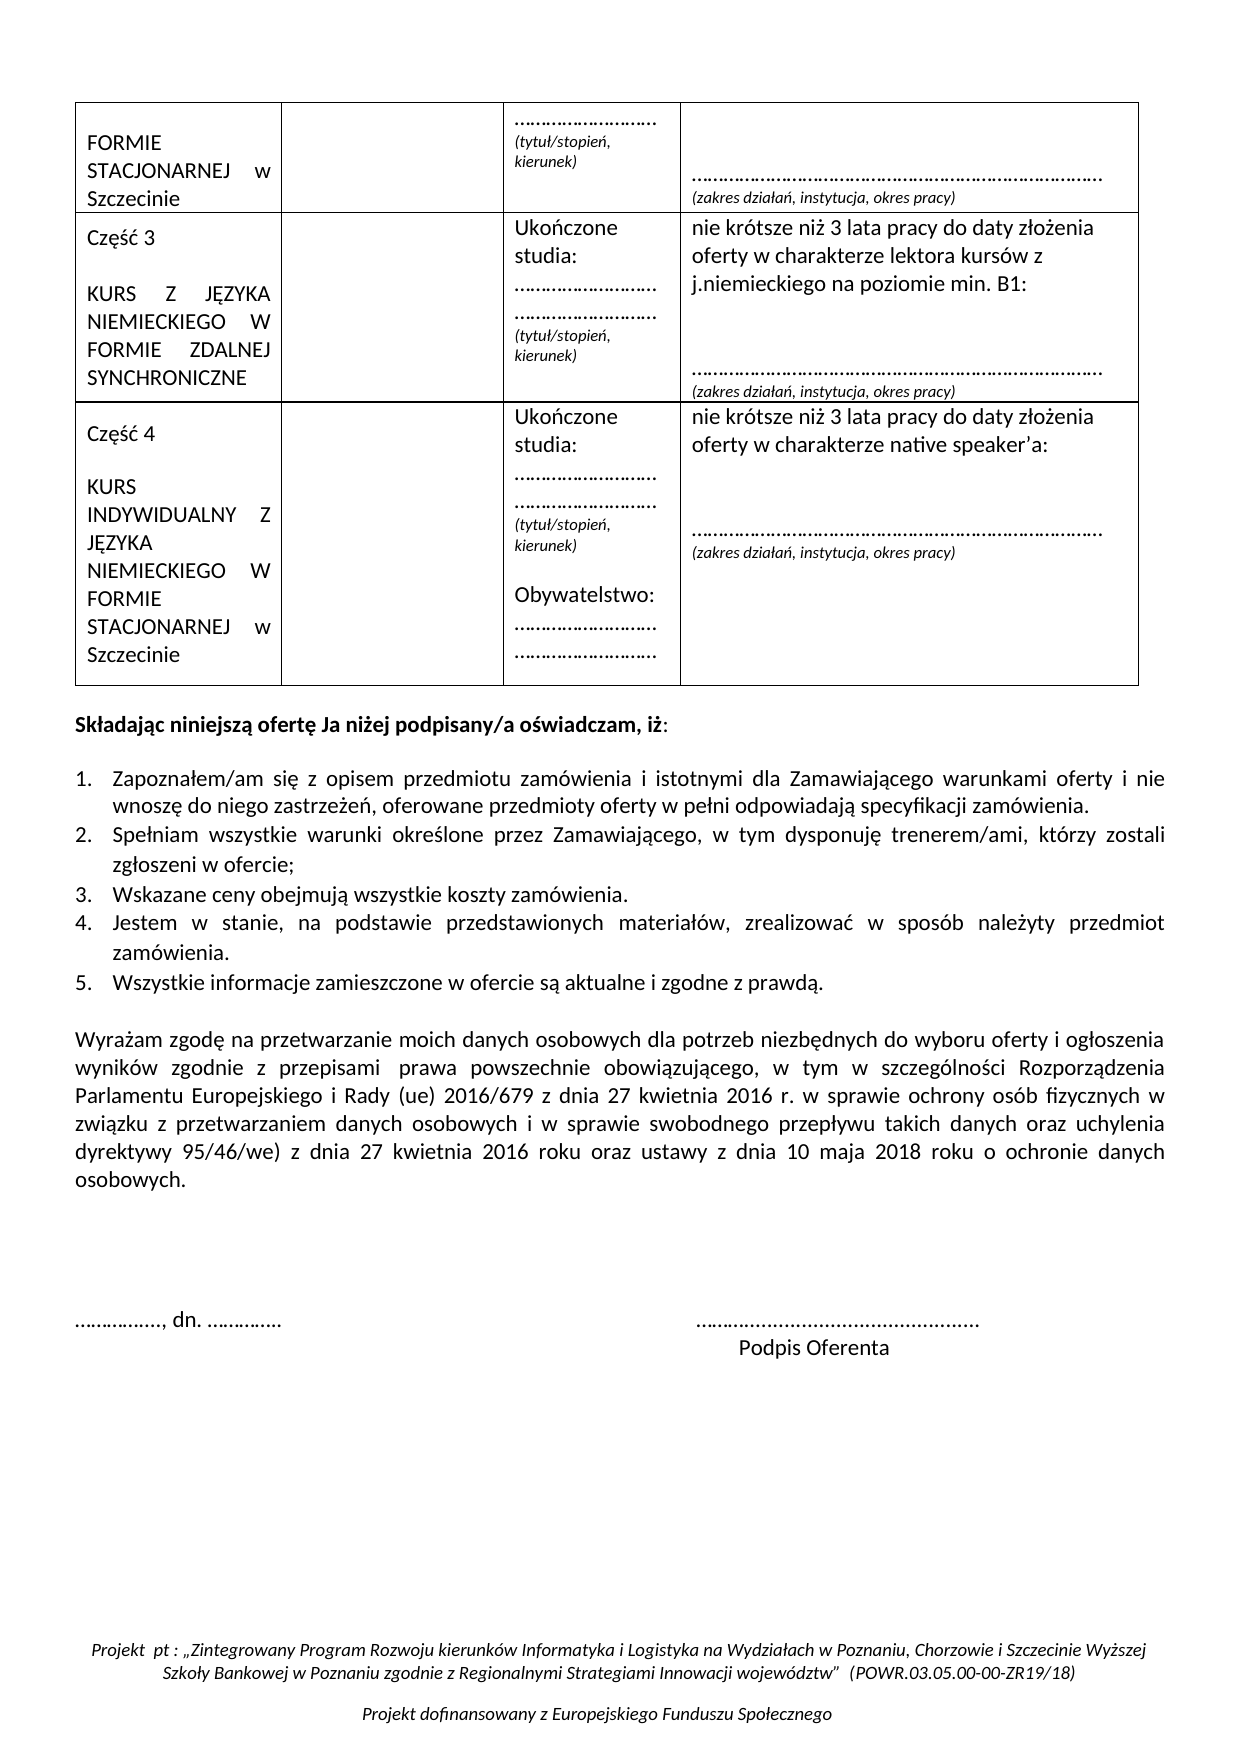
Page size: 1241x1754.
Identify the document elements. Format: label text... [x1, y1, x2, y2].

table_cell [282, 213, 503, 401]
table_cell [681, 103, 1138, 212]
table_cell nie krótsze niż 3 lata pracy do daty złożenia oferty w charakterze lektora kursów z j.niemieckiego na poziomie min. B1: …………………………………………………………………… (zakres działań, instytucja, okres pracy) [681, 213, 1138, 401]
table_cell [282, 103, 503, 212]
text Podpis Oferenta [665, 1333, 1165, 1362]
list Wszystkie informacje zamieszczone w ofercie są aktualne i zgodne z prawdą. [75, 968, 1165, 997]
list Wskazane ceny obejmują wszystkie koszty zamówienia. [75, 880, 1165, 908]
table_cell Ukończone studia: ……………………………………………… (tytuł/stopień, kierunek) [504, 213, 680, 401]
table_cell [76, 103, 281, 212]
list Spełniam wszystkie warunki określone przez Zamawiającego, w tym dysponuję trenerem/ami, którzy zostali zgłoszeni w ofercie; [75, 820, 1165, 878]
text Składając niniejszą ofertę Ja niżej podpisany/a oświadczam, iż: [75, 711, 1165, 739]
table_cell Część 4 KURS INDYWIDUALNY Z JĘZYKA NIEMIECKIEGO W FORMIE STACJONARNEJ w Szczecinie [76, 403, 281, 684]
table_cell Część 3 KURS Z JĘZYKA NIEMIECKIEGO W FORMIE ZDALNEJ SYNCHRONICZNE [76, 213, 281, 401]
text Wyrażam zgodę na przetwarzanie moich danych osobowych dla potrzeb niezbędnych do wyboru oferty i ogłoszenia wyników zgodnie z przepisami prawa powszechnie obowiązującego, w tym w szczególności Rozporządzenia Parlamentu Europejskiego i Rady (ue) 2016/679 z dnia 27 kwietnia 2016 r. w sprawie ochrony osób fizycznych w związku z przetwarzaniem danych osobowych i w sprawie swobodnego przepływu takich danych oraz uchylenia dyrektywy 95/46/we) z dnia 27 kwietnia 2016 roku oraz ustawy z dnia 10 maja 2018 roku o ochronie danych osobowych. [75, 1025, 1165, 1193]
table_cell [282, 403, 503, 684]
text …………...., dn. ………….. ………......................................... [75, 1306, 1165, 1333]
table_cell Ukończone studia: ……………………………………………… (tytuł/stopień, kierunek) Obywatelstwo: ……………………………………………… [504, 403, 680, 684]
list Zapoznałem/am się z opisem przedmiotu zamówienia i istotnymi dla Zamawiającego warunkami oferty i nie wnoszę do niego zastrzeżeń, oferowane przedmioty oferty w pełni odpowiadają specyfikacji zamówienia. [75, 764, 1165, 820]
list Jestem w stanie, na podstawie przedstawionych materiałów, zrealizować w sposób należyty przedmiot zamówienia. [75, 908, 1165, 966]
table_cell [504, 103, 680, 212]
table_cell nie krótsze niż 3 lata pracy do daty złożenia oferty w charakterze native speaker’a: …………………………………………………………………… (zakres działań, instytucja, okres pracy) [681, 403, 1138, 684]
